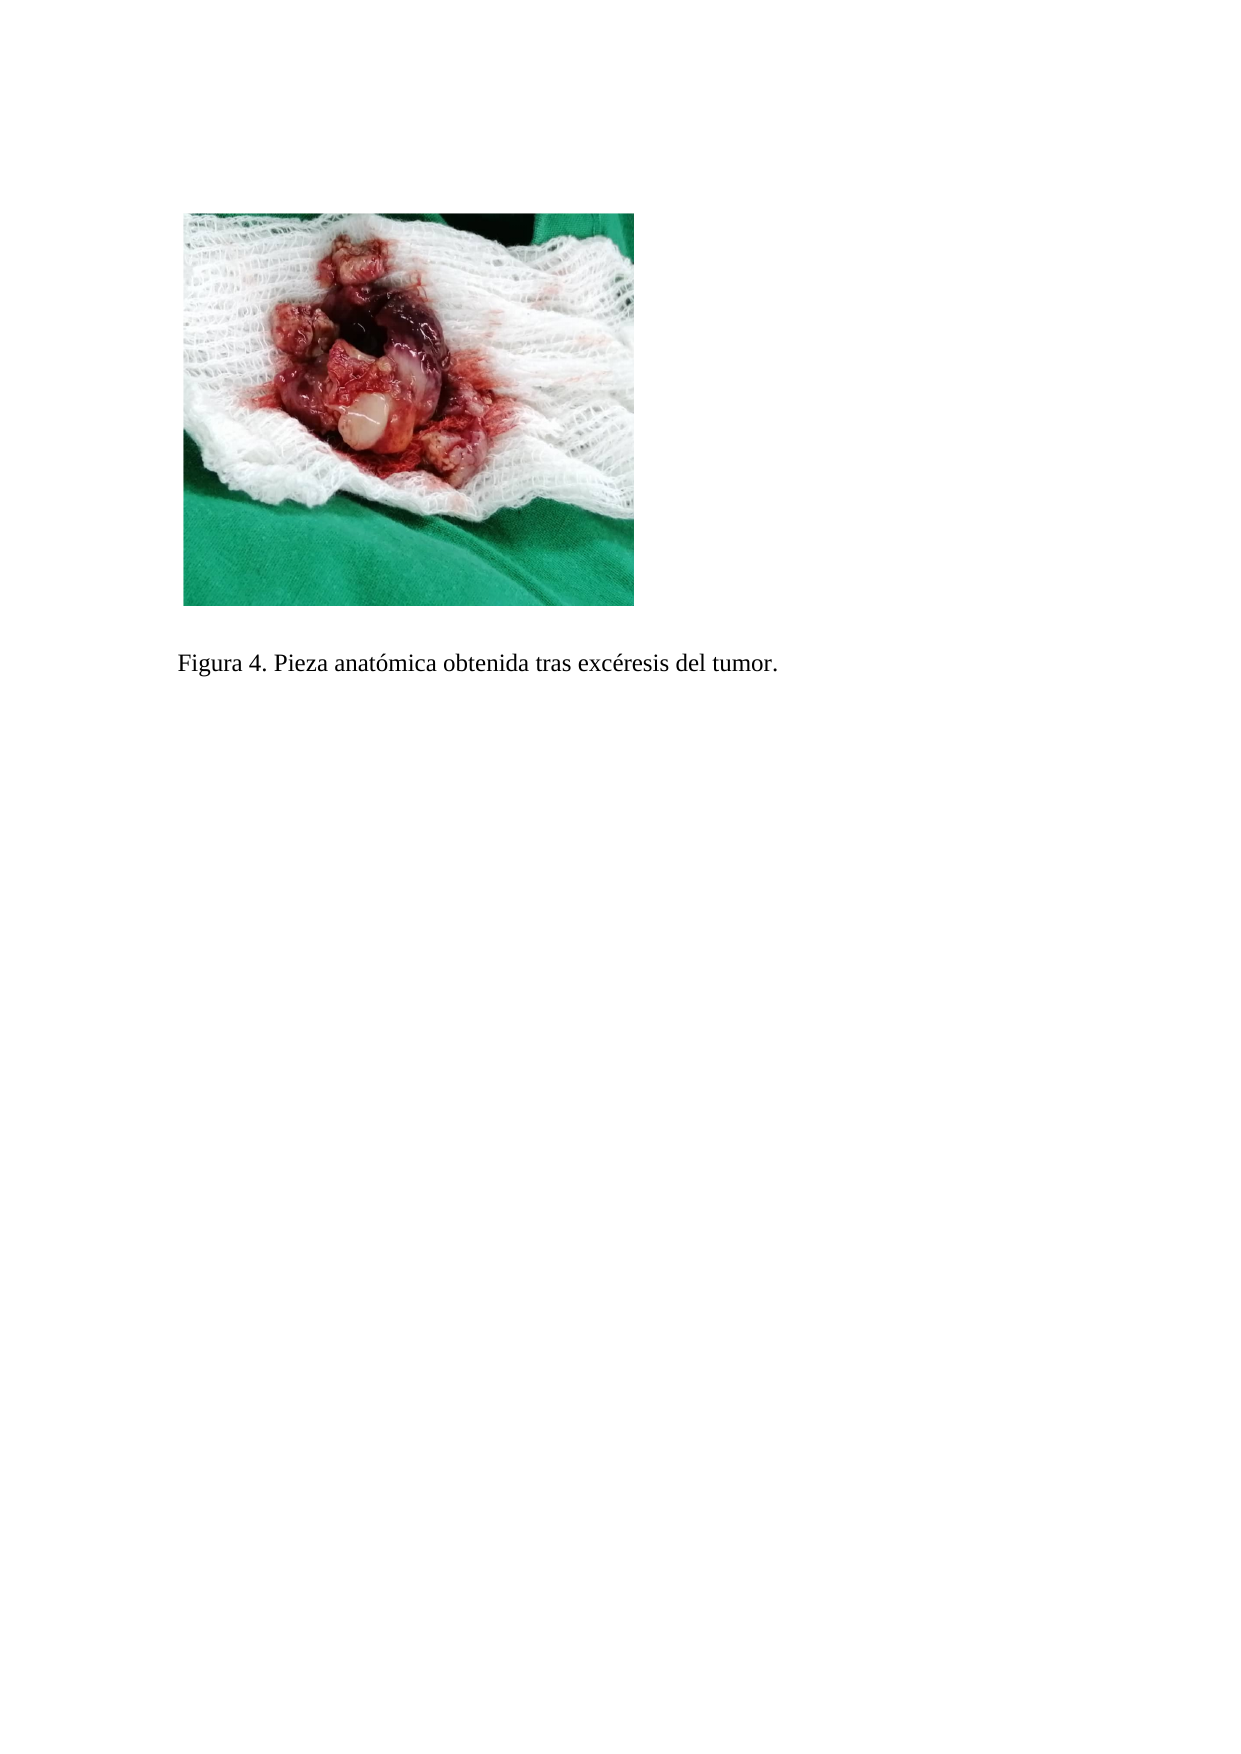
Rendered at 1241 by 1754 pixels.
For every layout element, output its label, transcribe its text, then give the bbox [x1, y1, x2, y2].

text Figura 4. Pieza anatómica obtenida tras excéresis del tumor. [177, 648, 1063, 677]
picture [184, 214, 634, 606]
